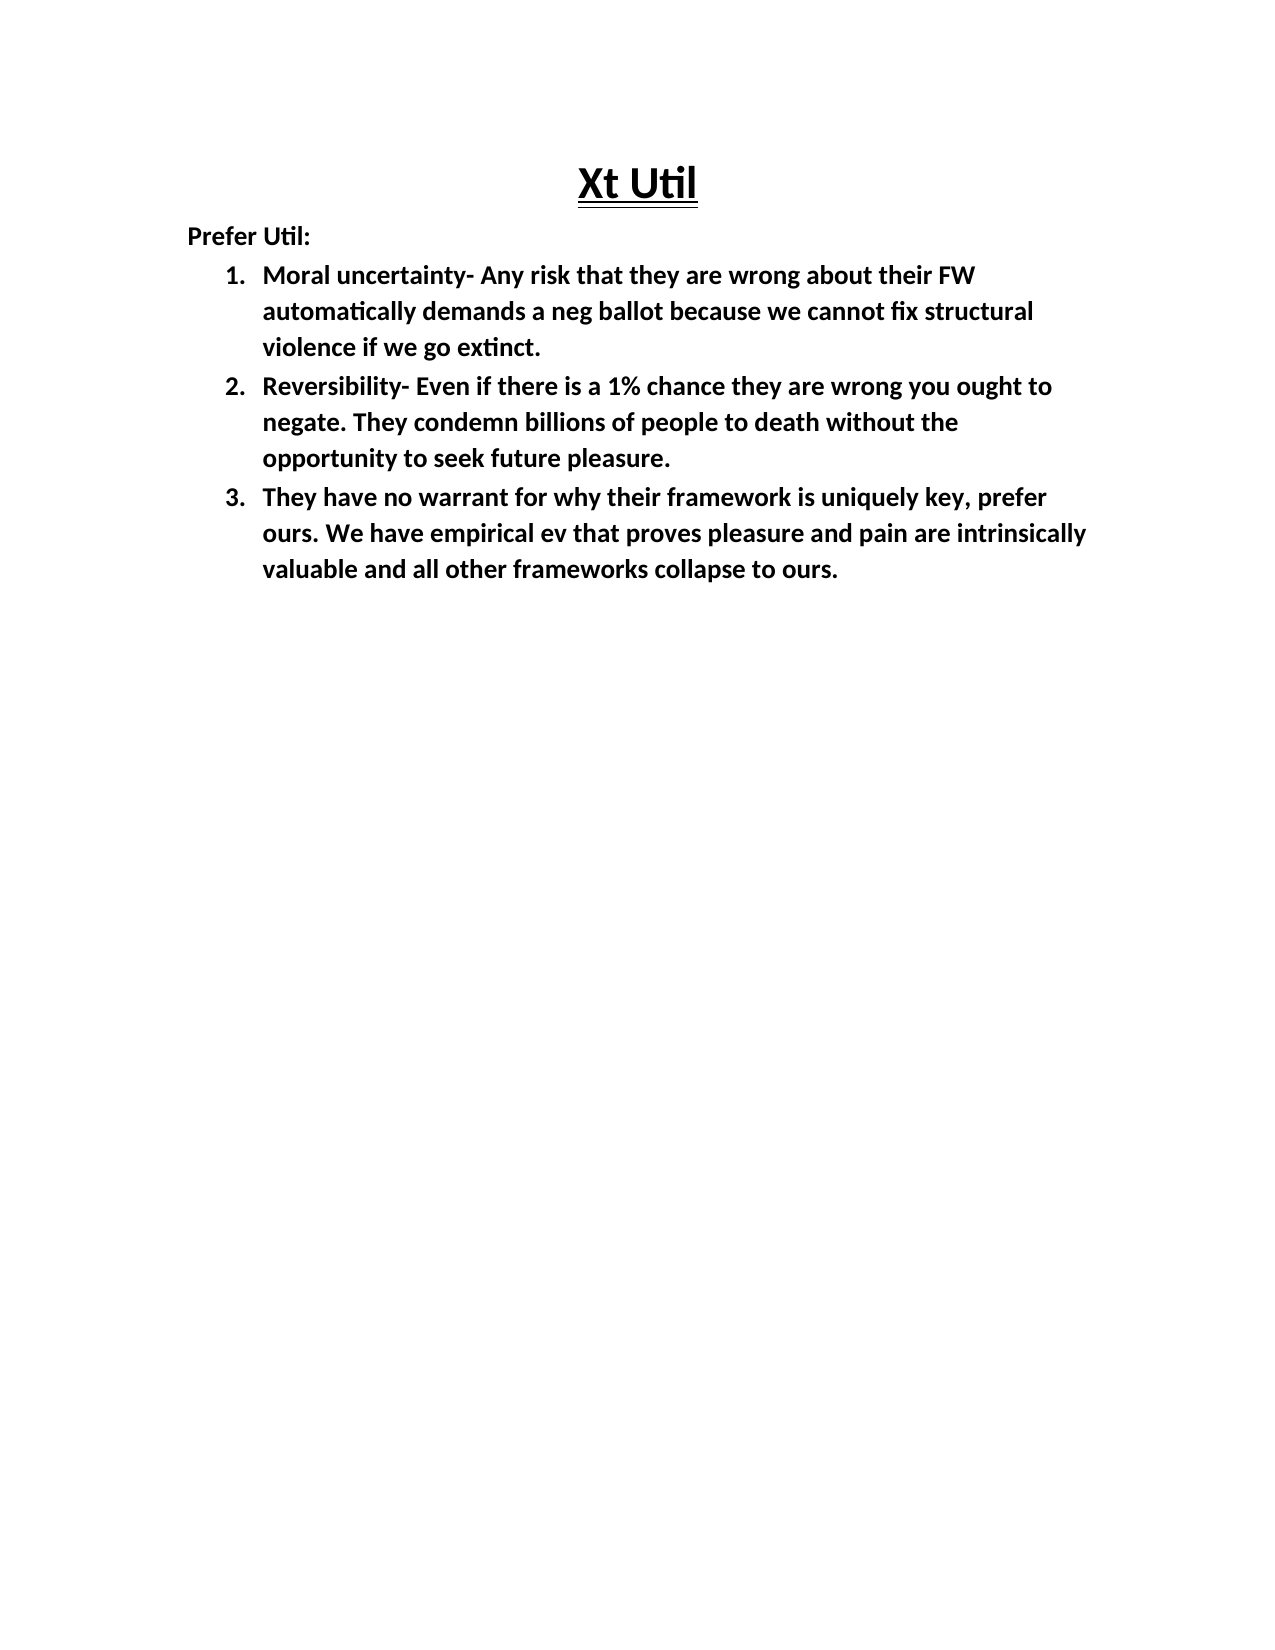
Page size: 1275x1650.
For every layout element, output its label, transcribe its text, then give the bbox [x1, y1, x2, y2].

subtitle Prefer Util: [187, 219, 1087, 252]
subtitle Reversibility- Even if there is a 1% chance they are wrong you ought to negate. They condemn billions of people to death without the opportunity to seek future pleasure. [225, 369, 1087, 474]
subtitle Xt Util [187, 154, 1087, 210]
subtitle Moral uncertainty- Any risk that they are wrong about their FW automatically demands a neg ballot because we cannot fix structural violence if we go extinct. [225, 258, 1087, 363]
subtitle They have no warrant for why their framework is uniquely key, prefer ours. We have empirical ev that proves pleasure and pain are intrinsically valuable and all other frameworks collapse to ours. [225, 481, 1087, 585]
